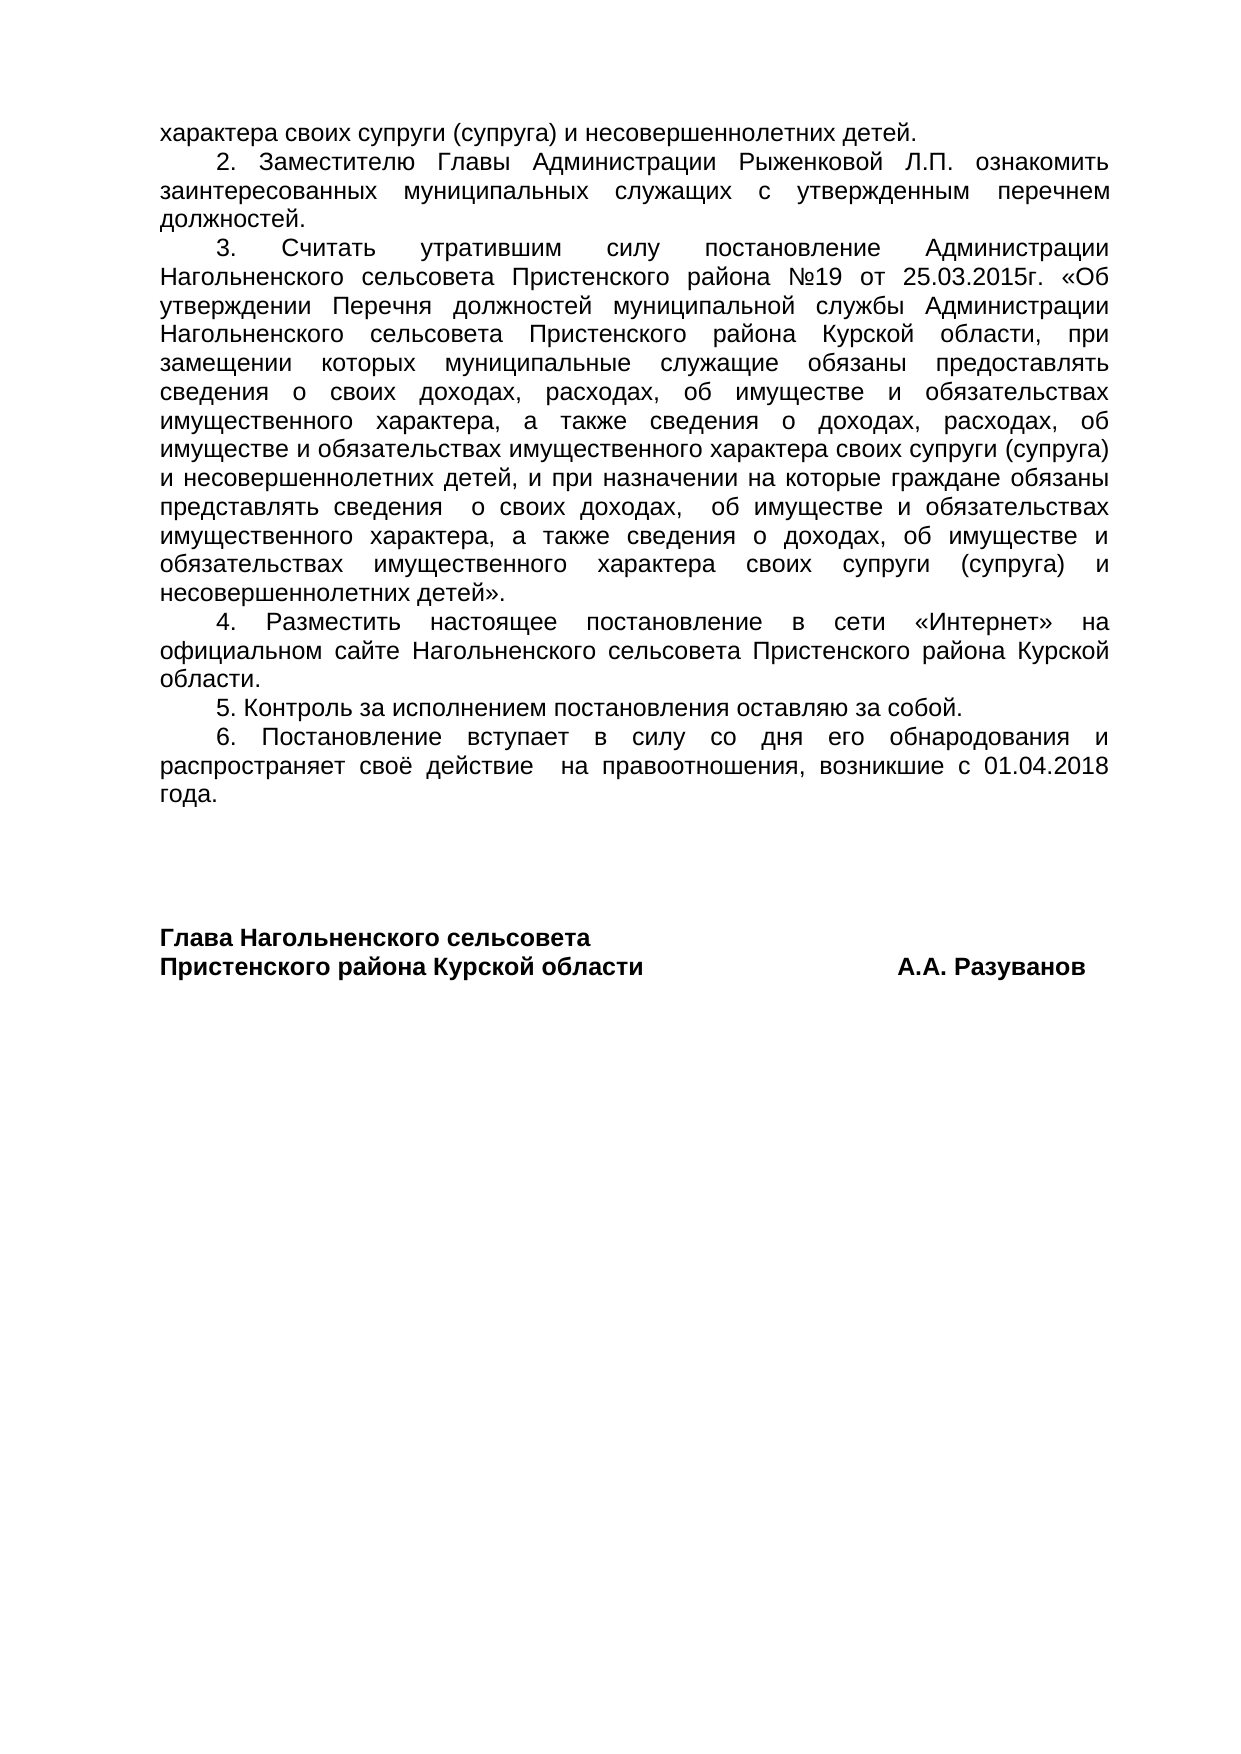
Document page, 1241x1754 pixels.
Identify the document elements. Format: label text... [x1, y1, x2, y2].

text Пристенского района Курской области А.А. Разуванов [159, 952, 1110, 981]
text 3. Считать утратившим силу постановление Администрации Нагольненского сельсовета Пристенского района №19 от 25.03.2015г. «Об утверждении Перечня должностей муниципальной службы Администрации Нагольненского сельсовета Пристенского района Курской области, при замещении которых муниципальные служащие обязаны предоставлять сведения о своих доходах, расходах, об имуществе и обязательствах имущественного характера, а также сведения о доходах, расходах, об имуществе и обязательствах имущественного характера своих супруги (супруга) и несовершеннолетних детей, и при назначении на которые граждане обязаны представлять сведения о своих доходах, об имуществе и обязательствах имущественного характера, а также сведения о доходах, об имуществе и обязательствах имущественного характера своих супруги (супруга) и несовершеннолетних детей». [159, 233, 1110, 607]
text 4. Разместить настоящее постановление в сети «Интернет» на официальном сайте Нагольненского сельсовета Пристенского района Курской области. [159, 607, 1110, 693]
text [159, 118, 1110, 147]
text Глава Нагольненского сельсовета [159, 923, 1110, 952]
text 6. Постановление вступает в силу со дня его обнародования и распространяет своё действие на правоотношения, возникшие с 01.04.2018 года. [159, 722, 1110, 808]
text 5. Контроль за исполнением постановления оставляю за собой. [159, 693, 1110, 722]
text 2. Заместителю Главы Администрации Рыженковой Л.П. ознакомить заинтересованных муниципальных служащих с утвержденным перечнем должностей. [159, 147, 1110, 233]
